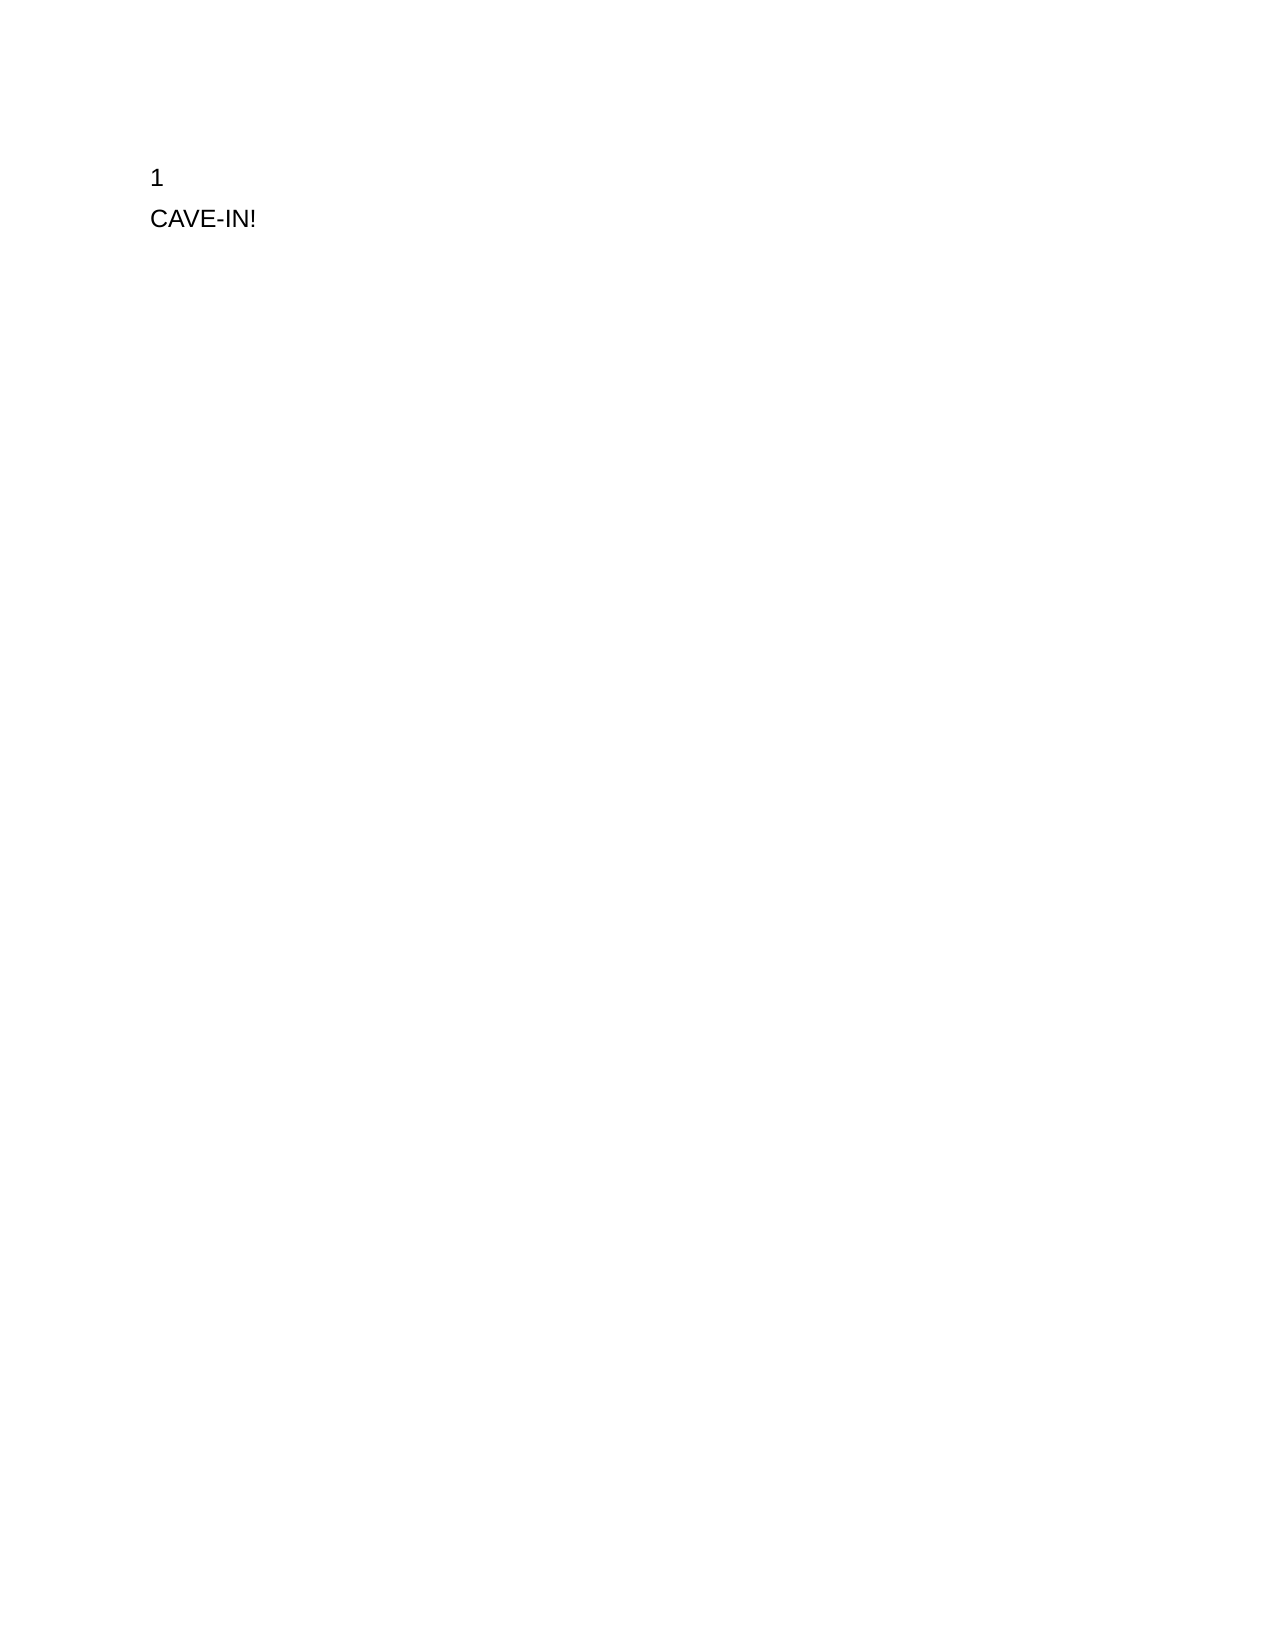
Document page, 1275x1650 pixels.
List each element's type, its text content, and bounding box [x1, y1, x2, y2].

text 1 [150, 162, 1125, 191]
text CAVE-IN! [150, 204, 1125, 232]
